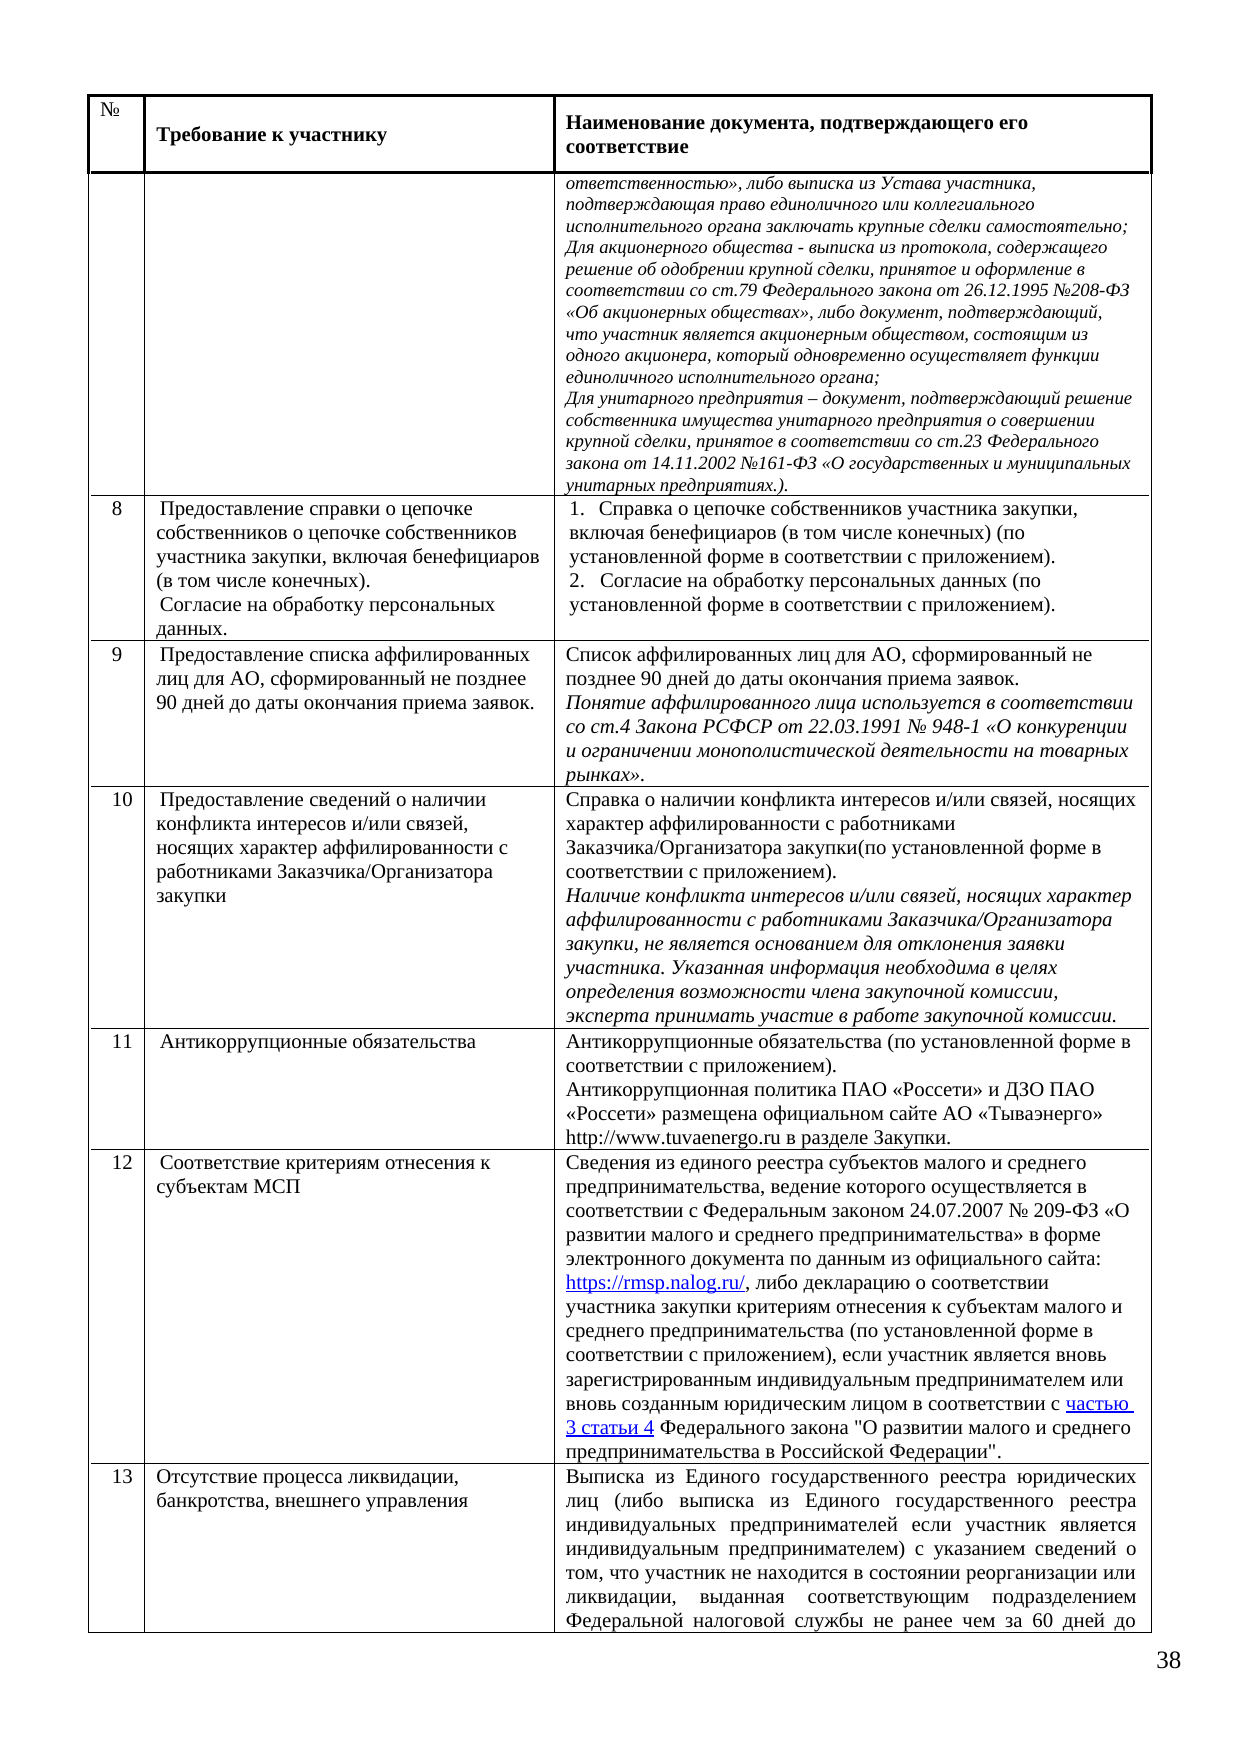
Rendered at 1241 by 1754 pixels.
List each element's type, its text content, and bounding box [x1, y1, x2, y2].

table_cell Соответствие критериям отнесения к субъектам МСП [145, 1150, 554, 1463]
table_cell Предоставление списка аффилированных лиц для АО, сформированный не позднее 90 дней до даты окончания приема заявок. [145, 641, 554, 786]
table_cell Справка о наличии конфликта интересов и/или связей, носящих характер аффилированности с работниками Заказчика/Организатора закупки(по установленной форме в соответствии с приложением). Наличие конфликта интересов и/или связей, носящих характер аффилированности с работниками Заказчика/Организатора закупки, не является основанием для отклонения заявки участника. Указанная информация необходима в целях определения возможности члена закупочной комиссии, эксперта принимать участие в работе закупочной комиссии. [555, 786, 1151, 1027]
table_cell [89, 786, 144, 1027]
table_cell Сведения из единого реестра субъектов малого и среднего предпринимательства, ведение которого осуществляется в соответствии с Федеральным законом 24.07.2007 № 209-ФЗ «О развитии малого и среднего предпринимательства» в форме электронного документа по данным из официального сайта: https://rmsp.nalog.ru/, либо декларацию о соответствии участника закупки критериям отнесения к субъектам малого и среднего предпринимательства (по установленной форме в соответствии с приложением), если участник является вновь зарегистрированным индивидуальным предпринимателем или вновь созданным юридическим лицом в соответствии с частью 3 статьи 4 Федерального закона "О развитии малого и среднего предпринимательства в Российской Федерации". [555, 1149, 1151, 1463]
table_cell Справка о цепочке собственников участника закупки, включая бенефициаров (в том числе конечных) (по установленной форме в соответствии с приложением). Согласие на обработку персональных данных (по установленной форме в соответствии с приложением). [555, 495, 1151, 640]
table_cell Предоставление сведений о наличии конфликта интересов и/или связей, носящих характер аффилированности с работниками Заказчика/Организатора закупки [145, 787, 554, 1027]
table_cell Список аффилированных лиц для АО, сформированный не позднее 90 дней до даты окончания приема заявок. Понятие аффилированного лица используется в соответствии со ст.4 Закона РСФСР от 22.03.1991 № 948-1 «О конкуренции и ограничении монополистической деятельности на товарных рынках». [555, 640, 1151, 786]
table_cell [89, 1028, 144, 1149]
table_header Требование к участнику [146, 97, 553, 171]
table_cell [145, 1464, 554, 1632]
table_cell [89, 495, 144, 640]
table_cell [89, 1463, 144, 1632]
table_cell Антикоррупционные обязательства (по установленной форме в соответствии с приложением). Антикоррупционная политика ПАО «Россети» и ДЗО ПАО «Россети» размещена официальном сайте АО «Тываэнерго» http://www.tuvaenergo.ru в разделе Закупки. [555, 1028, 1151, 1149]
table_cell Предоставление справки о цепочке собственников о цепочке собственников участника закупки, включая бенефициаров (в том числе конечных). Согласие на обработку персональных данных. [145, 496, 554, 640]
table_cell Антикоррупционные обязательства [145, 1029, 554, 1149]
table_header № [90, 97, 143, 171]
table_header Наименование документа, подтверждающего его соответствие [556, 97, 1150, 171]
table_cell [555, 171, 1151, 495]
table_cell [89, 1149, 144, 1463]
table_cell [555, 1463, 1151, 1632]
table_cell [89, 640, 144, 786]
